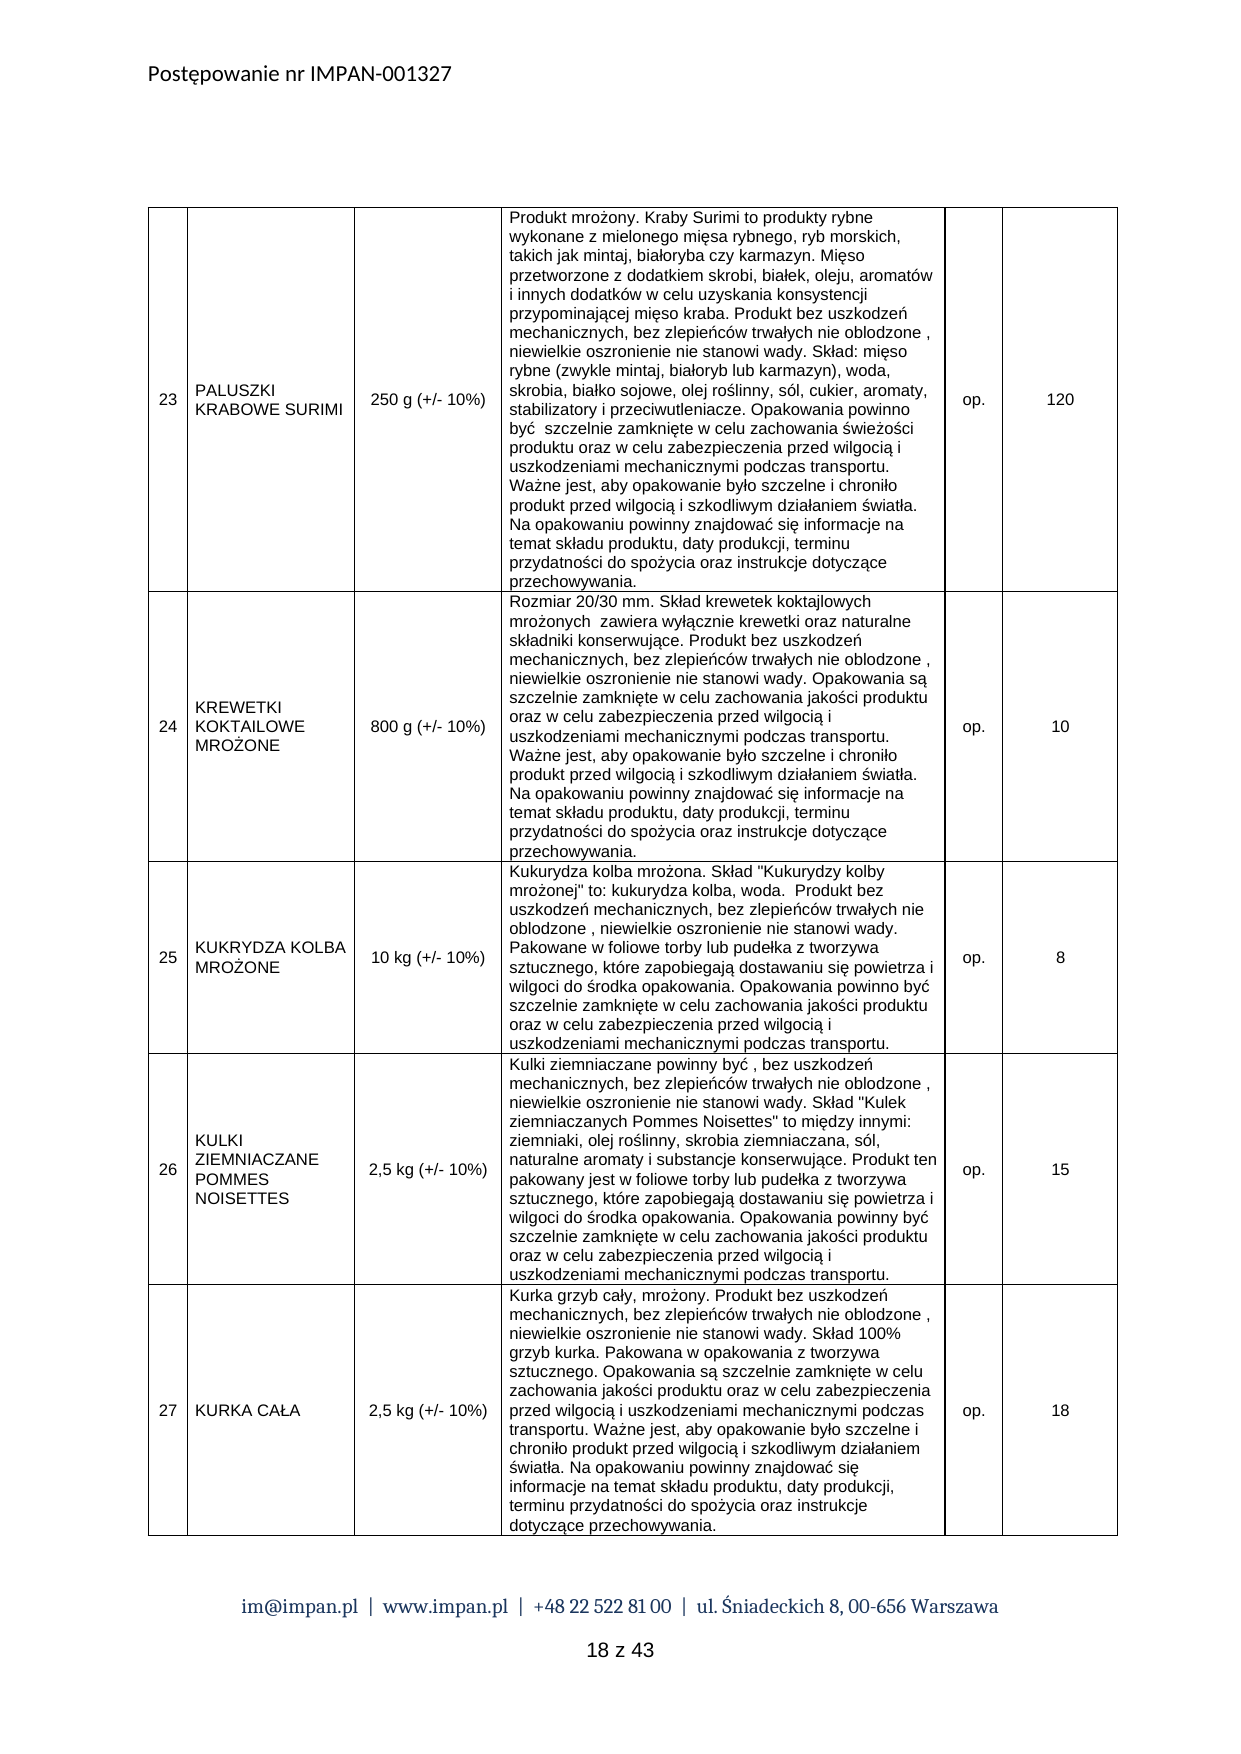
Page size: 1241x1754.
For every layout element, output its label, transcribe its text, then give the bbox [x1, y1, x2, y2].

table_cell 10 [1003, 592, 1117, 861]
table_cell 120 [1003, 208, 1117, 591]
table_cell Kukurydza kolba mrożona. Skład "Kukurydzy kolby mrożonej" to: kukurydza kolba, woda. Produkt bez uszkodzeń mechanicznych, bez zlepieńców trwałych nie oblodzone , niewielkie oszronienie nie stanowi wady. Pakowane w foliowe torby lub pudełka z tworzywa sztucznego, które zapobiegają dostawaniu się powietrza i wilgoci do środka opakowania. Opakowania powinno być szczelnie zamknięte w celu zachowania jakości produktu oraz w celu zabezpieczenia przed wilgocią i uszkodzeniami mechanicznymi podczas transportu. [502, 862, 944, 1053]
table_cell 18 [1003, 1285, 1117, 1534]
table_cell KREWETKI KOKTAILOWE MROŻONE [188, 592, 354, 861]
table_cell op. [946, 862, 1002, 1053]
table_cell KUKRYDZA KOLBA MROŻONE [188, 862, 354, 1053]
table_cell KURKA CAŁA [188, 1285, 354, 1534]
table_cell 2,5 kg (+/- 10%) [355, 1285, 501, 1534]
table_cell 26 [149, 1054, 187, 1284]
table_cell 250 g (+/- 10%) [355, 208, 501, 591]
table_cell 8 [1003, 862, 1117, 1053]
table_cell Kurka grzyb cały, mrożony. Produkt bez uszkodzeń mechanicznych, bez zlepieńców trwałych nie oblodzone , niewielkie oszronienie nie stanowi wady. Skład 100% grzyb kurka. Pakowana w opakowania z tworzywa sztucznego. Opakowania są szczelnie zamknięte w celu zachowania jakości produktu oraz w celu zabezpieczenia przed wilgocią i uszkodzeniami mechanicznymi podczas transportu. Ważne jest, aby opakowanie było szczelne i chroniło produkt przed wilgocią i szkodliwym działaniem światła. Na opakowaniu powinny znajdować się informacje na temat składu produktu, daty produkcji, terminu przydatności do spożycia oraz instrukcje dotyczące przechowywania. [502, 1285, 944, 1534]
table_cell op. [946, 1285, 1002, 1534]
table_cell 27 [149, 1285, 187, 1534]
table_cell 2,5 kg (+/- 10%) [355, 1054, 501, 1284]
table_cell Rozmiar 20/30 mm. Skład krewetek koktajlowych mrożonych zawiera wyłącznie krewetki oraz naturalne składniki konserwujące. Produkt bez uszkodzeń mechanicznych, bez zlepieńców trwałych nie oblodzone , niewielkie oszronienie nie stanowi wady. Opakowania są szczelnie zamknięte w celu zachowania jakości produktu oraz w celu zabezpieczenia przed wilgocią i uszkodzeniami mechanicznymi podczas transportu. Ważne jest, aby opakowanie było szczelne i chroniło produkt przed wilgocią i szkodliwym działaniem światła. Na opakowaniu powinny znajdować się informacje na temat składu produktu, daty produkcji, terminu przydatności do spożycia oraz instrukcje dotyczące przechowywania. [502, 592, 944, 861]
table_cell op. [946, 208, 1002, 591]
table_cell Produkt mrożony. Kraby Surimi to produkty rybne wykonane z mielonego mięsa rybnego, ryb morskich, takich jak mintaj, białoryba czy karmazyn. Mięso przetworzone z dodatkiem skrobi, białek, oleju, aromatów i innych dodatków w celu uzyskania konsystencji przypominającej mięso kraba. Produkt bez uszkodzeń mechanicznych, bez zlepieńców trwałych nie oblodzone , niewielkie oszronienie nie stanowi wady. Skład: mięso rybne (zwykle mintaj, białoryb lub karmazyn), woda, skrobia, białko sojowe, olej roślinny, sól, cukier, aromaty, stabilizatory i przeciwutleniacze. Opakowania powinno być szczelnie zamknięte w celu zachowania świeżości produktu oraz w celu zabezpieczenia przed wilgocią i uszkodzeniami mechanicznymi podczas transportu. Ważne jest, aby opakowanie było szczelne i chroniło produkt przed wilgocią i szkodliwym działaniem światła. Na opakowaniu powinny znajdować się informacje na temat składu produktu, daty produkcji, terminu przydatności do spożycia oraz instrukcje dotyczące przechowywania. [502, 208, 944, 591]
table_cell op. [946, 592, 1002, 861]
table_cell PALUSZKI KRABOWE SURIMI [188, 208, 354, 591]
table_cell 23 [149, 208, 187, 591]
table_cell 24 [149, 592, 187, 861]
table_cell op. [946, 1054, 1002, 1284]
table_cell Kulki ziemniaczane powinny być , bez uszkodzeń mechanicznych, bez zlepieńców trwałych nie oblodzone , niewielkie oszronienie nie stanowi wady. Skład "Kulek ziemniaczanych Pommes Noisettes" to między innymi: ziemniaki, olej roślinny, skrobia ziemniaczana, sól, naturalne aromaty i substancje konserwujące. Produkt ten pakowany jest w foliowe torby lub pudełka z tworzywa sztucznego, które zapobiegają dostawaniu się powietrza i wilgoci do środka opakowania. Opakowania powinny być szczelnie zamknięte w celu zachowania jakości produktu oraz w celu zabezpieczenia przed wilgocią i uszkodzeniami mechanicznymi podczas transportu. [502, 1054, 944, 1284]
table_cell KULKI ZIEMNIACZANE POMMES NOISETTES [188, 1054, 354, 1284]
table_cell 10 kg (+/- 10%) [355, 862, 501, 1053]
table_cell 25 [149, 862, 187, 1053]
table_cell 800 g (+/- 10%) [355, 592, 501, 861]
table_cell 15 [1003, 1054, 1117, 1284]
